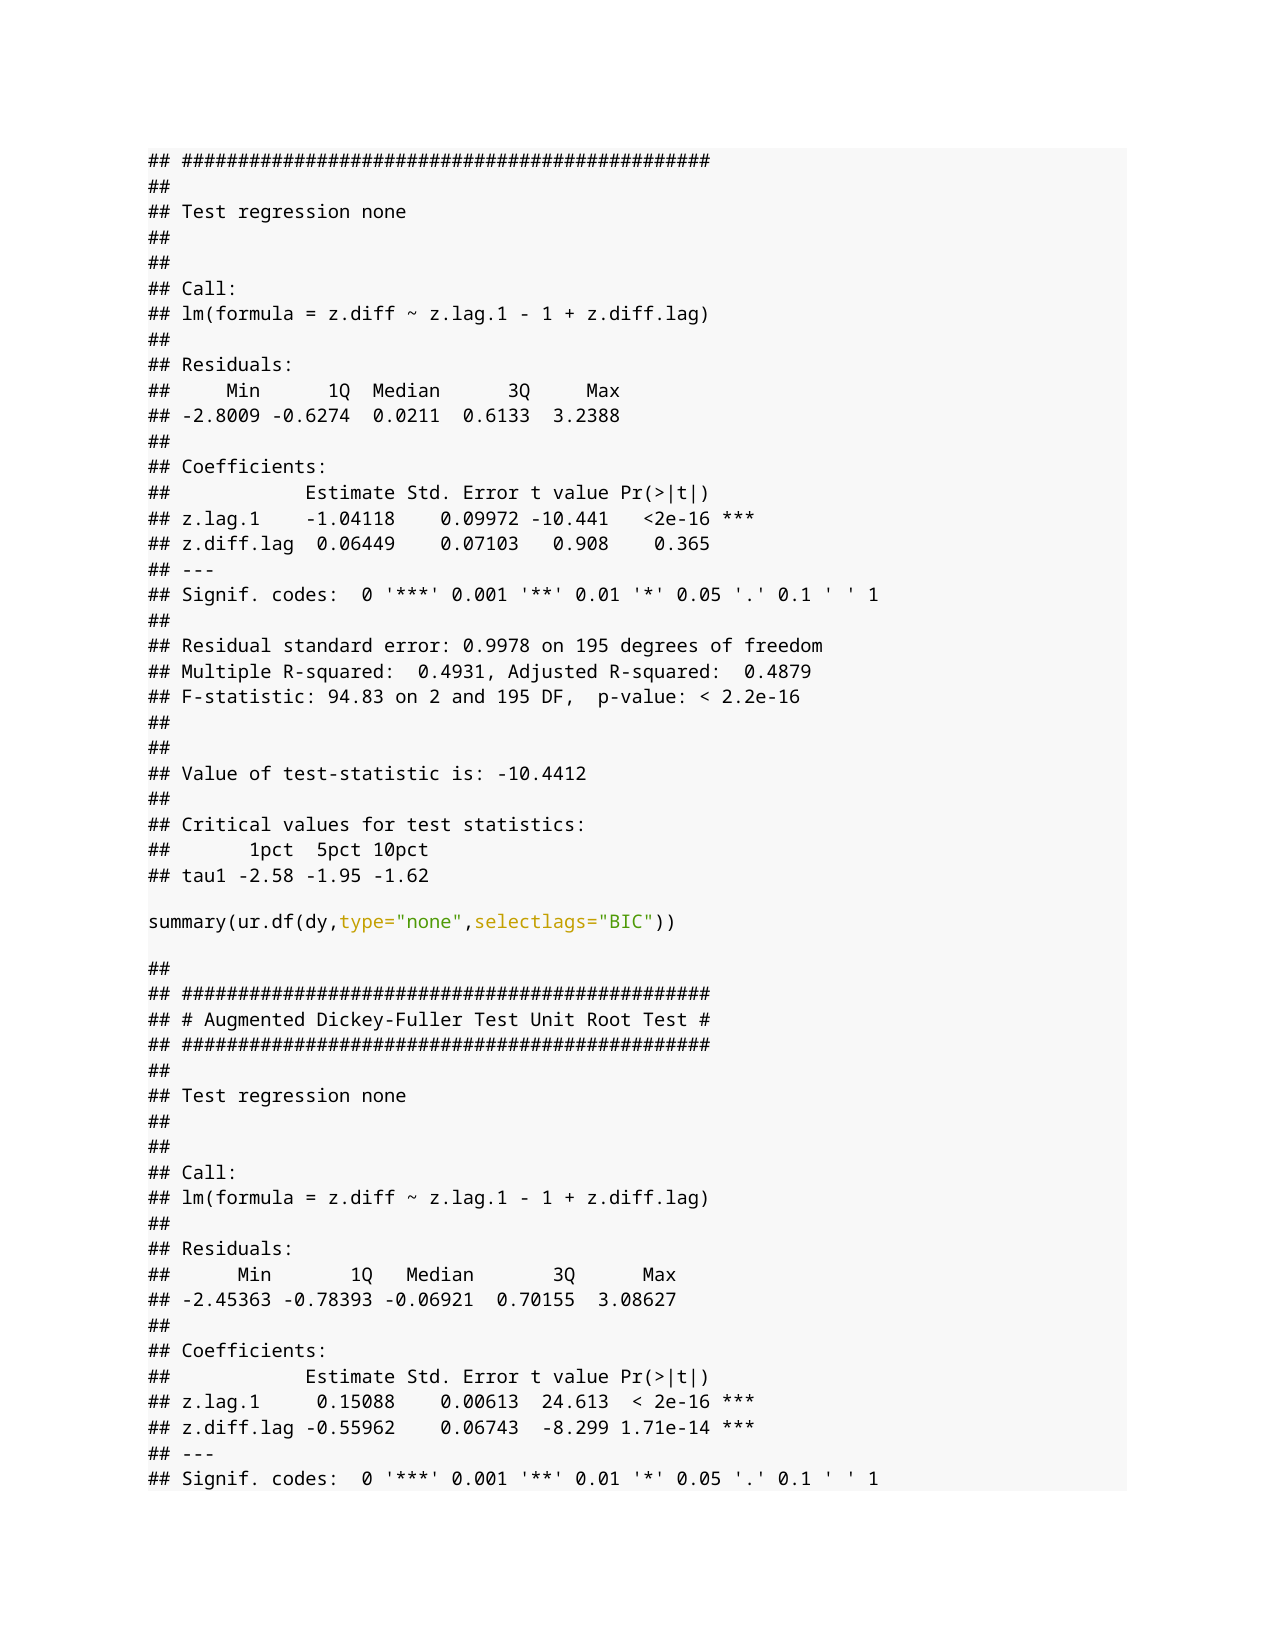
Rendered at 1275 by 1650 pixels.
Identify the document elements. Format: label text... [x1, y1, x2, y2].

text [148, 148, 1127, 888]
text summary(ur.df(dy,type="none",selectlags="BIC")) [148, 908, 1127, 934]
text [148, 955, 1127, 1491]
